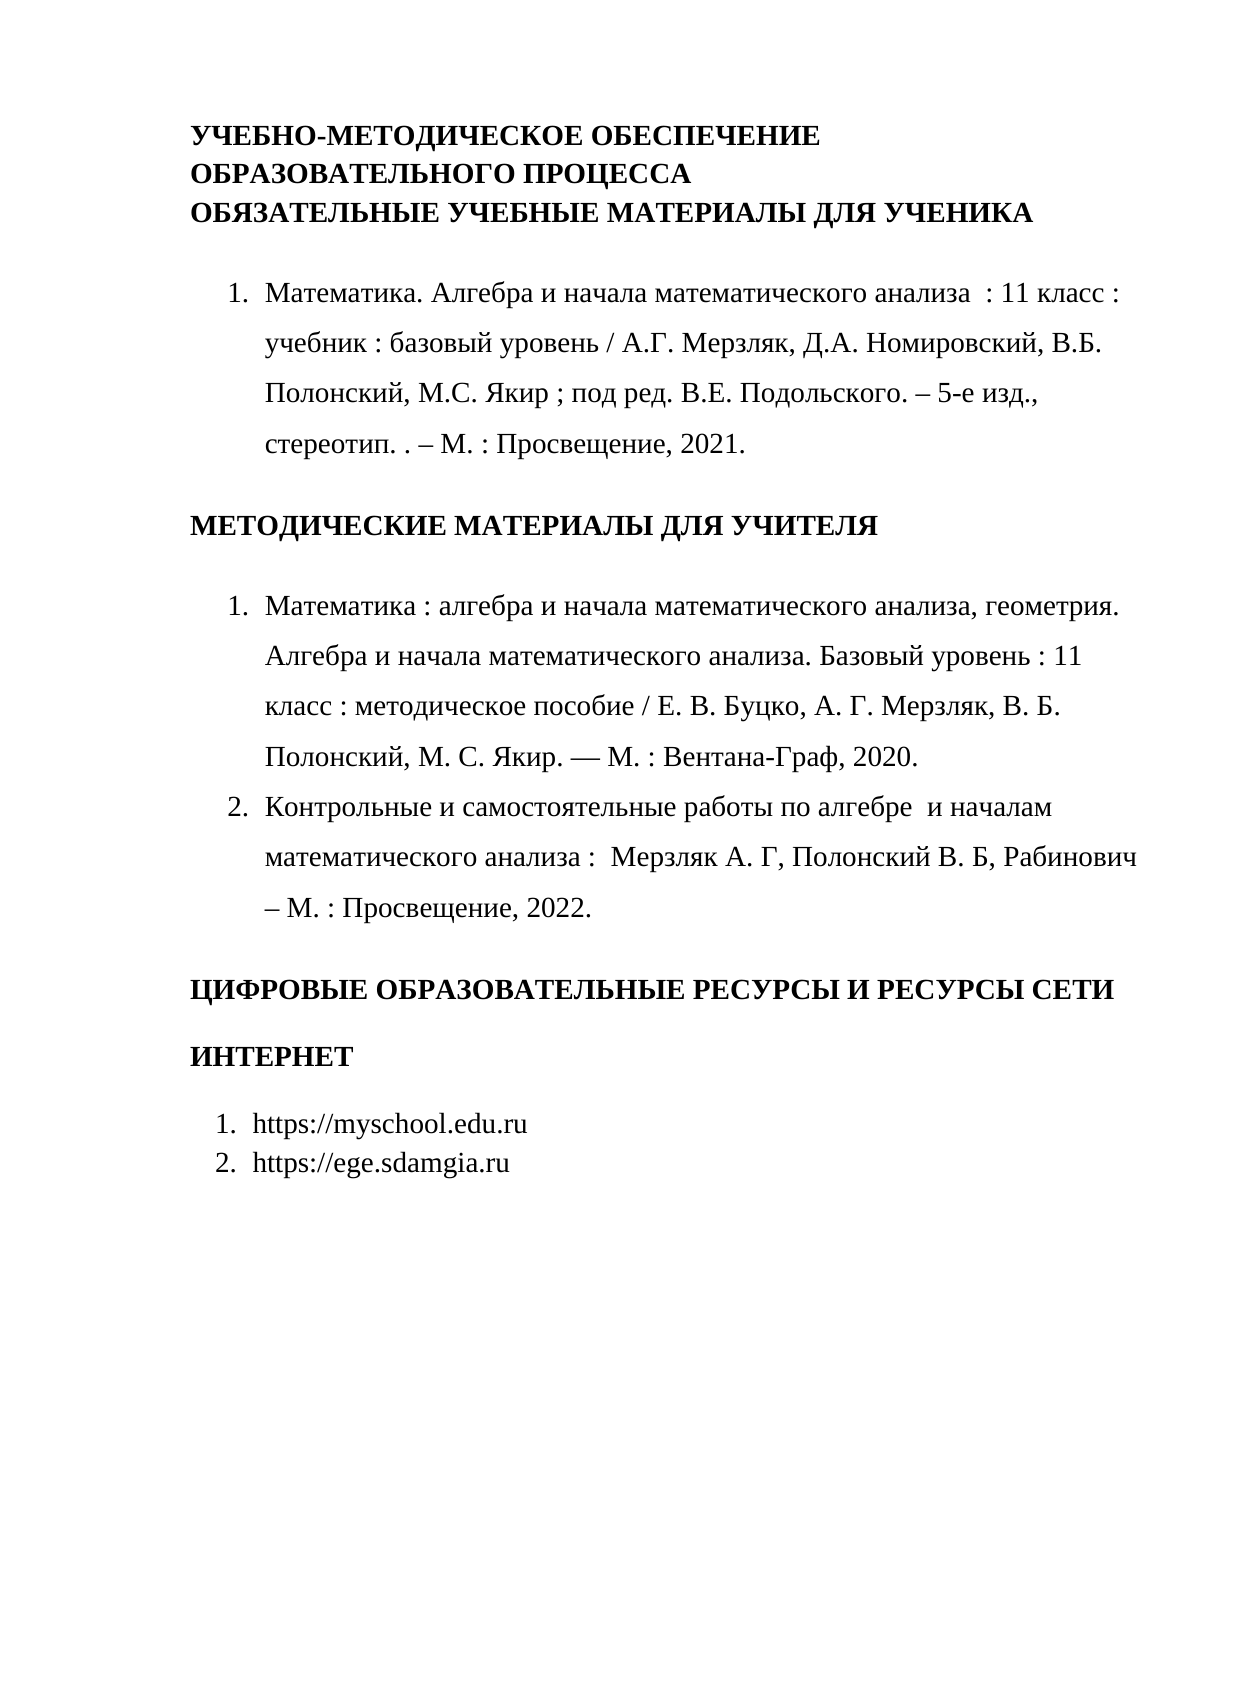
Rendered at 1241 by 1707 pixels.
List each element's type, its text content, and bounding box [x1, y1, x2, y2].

list https://ege.sdamgia.ru [215, 1145, 1152, 1178]
list Математика. Алгебра и начала математического анализа : 11 класс : учебник : базовый уровень / А.Г. Мерзляк, Д.А. Номировский, В.Б. Полонский, М.С. Якир ; под ред. В.Е. Подольского. – 5-е изд., стереотип. . – М. : Просвещение, 2021. [227, 275, 1152, 459]
text ЦИФРОВЫЕ ОБРАЗОВАТЕЛЬНЫЕ РЕСУРСЫ И РЕСУРСЫ СЕТИ ИНТЕРНЕТ [190, 972, 1152, 1073]
list https://myschool.edu.ru [215, 1106, 1152, 1140]
list Контрольные и самостоятельные работы по алгебре и началам математического анализа : Мерзляк А. Г, Полонский В. Б, Рабинович – М. : Просвещение, 2022. [227, 789, 1152, 923]
list Математика : алгебра и начала математического анализа, геометрия. Алгебра и начала математического анализа. Базовый уровень : 11 класс : методическое пособие / Е. В. Буцко, А. Г. Мерзляк, В. Б. Полонский, М. С. Якир. — М. : Вентана-Граф, 2020. [227, 588, 1152, 772]
text УЧЕБНО-МЕТОДИЧЕСКОЕ ОБЕСПЕЧЕНИЕ ОБРАЗОВАТЕЛЬНОГО ПРОЦЕССА [190, 118, 1152, 190]
text ОБЯЗАТЕЛЬНЫЕ УЧЕБНЫЕ МАТЕРИАЛЫ ДЛЯ УЧЕНИКА [190, 195, 1152, 229]
text МЕТОДИЧЕСКИЕ МАТЕРИАЛЫ ДЛЯ УЧИТЕЛЯ [190, 508, 1152, 542]
